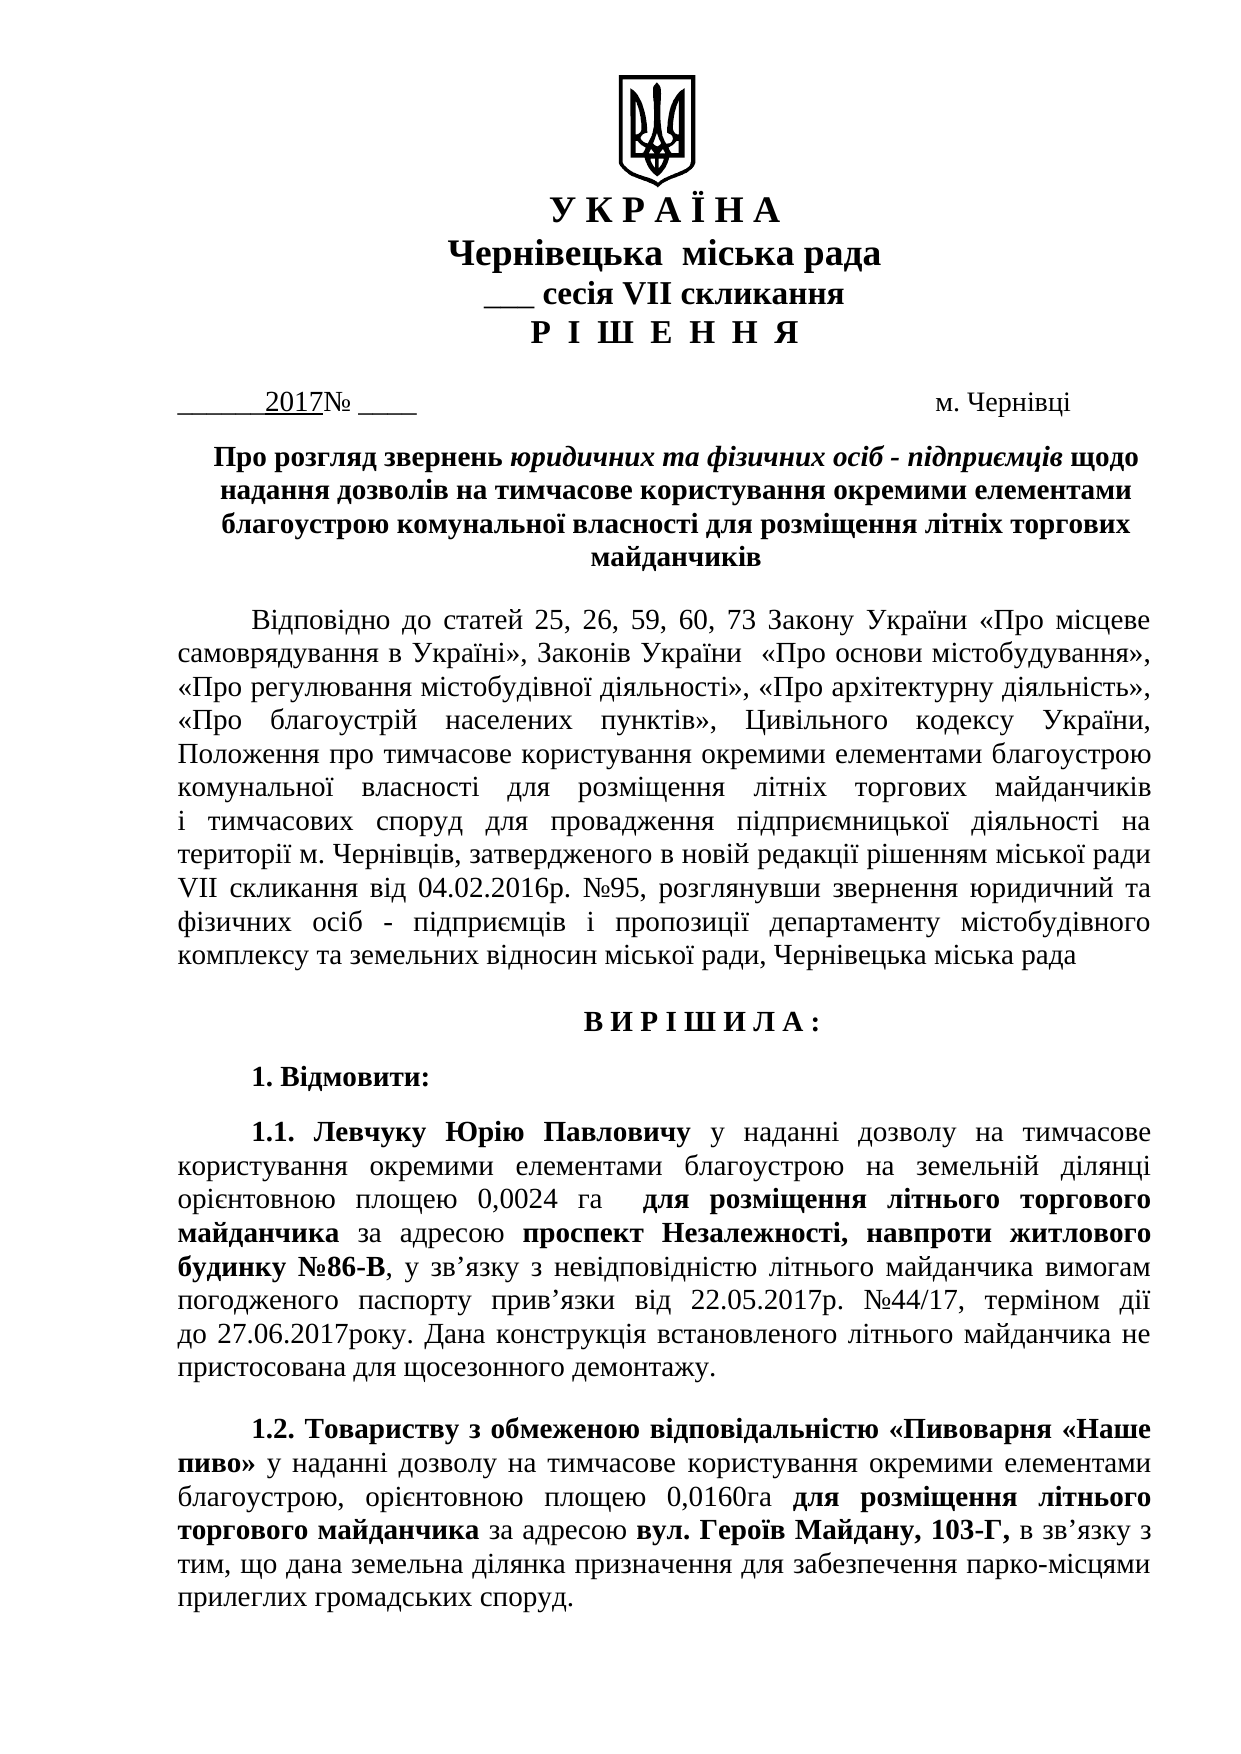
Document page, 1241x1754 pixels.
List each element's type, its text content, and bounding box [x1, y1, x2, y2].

table_header Про розгляд звернень юридичних та фізичних осіб - підприємців щодо надання дозволів на тимчасове користування окремими елементами благоустрою комунальної власності для розміщення літніх торгових майданчиків [189, 439, 1163, 602]
text У К Р А Ї Н А [177, 187, 1152, 231]
text Відповідно до статей 25, 26, 59, 60, 73 Закону України «Про місцеве самоврядування в Україні», Законів України «Про основи містобудування», «Про регулювання містобудівної діяльності», «Про архітектурну діяльність», «Про благоустрій населених пунктів», Цивільного кодексу України, Положення про тимчасове користування окремими елементами благоустрою комунальної власності для розміщення літніх торгових майданчиків і тимчасових споруд для провадження підприємницької діяльності на території м. Чернівців, затвердженого в новій редакції рішенням міської ради VІI скликання від 04.02.2016р. №95, розглянувши звернення юридичний та фізичних осіб - підприємців і пропозиції департаменту містобудівного комплексу та земельних відносин міської ради, Чернівецька міська рада [177, 602, 1152, 971]
text ___ сесія VІІ скликання [177, 274, 1152, 312]
text 1.2. Товариству з обмеженою відповідальністю «Пивоварня «Наше пиво» у наданні дозволу на тимчасове користування окремими елементами благоустрою, орієнтовною площею 0,0160га для розміщення літнього торгового майданчика за адресою вул. Героїв Майдану, 103-Г, в зв’язку з тим, що дана земельна ділянка призначення для забезпечення парко-місцями прилеглих громадських споруд. [177, 1412, 1152, 1613]
text 1. Відмовити: [177, 1059, 1152, 1093]
subtitle Р І Ш Е Н Н Я [177, 312, 1152, 350]
text 1.1. Левчуку Юрію Павловичу у наданні дозволу на тимчасове користування окремими елементами благоустрою на земельній ділянці орієнтовною площею 0,0024 га для розміщення літнього торгового майданчика за адресою проспект Незалежності, навпроти житлового будинку №86-В, у зв’язку з невідповідністю літнього майданчика вимогам погодженого паспорту прив’язки від 22.05.2017р. №44/17, терміном дії до 27.06.2017року. Дана конструкція встановленого літнього майданчика не пристосована для щосезонного демонтажу. [177, 1114, 1152, 1383]
text Чернівецька міська рада [177, 231, 1152, 274]
text ______2017№ ____ м. Чернівці [177, 384, 1152, 417]
text В И Р І Ш И Л А : [177, 1004, 1152, 1038]
